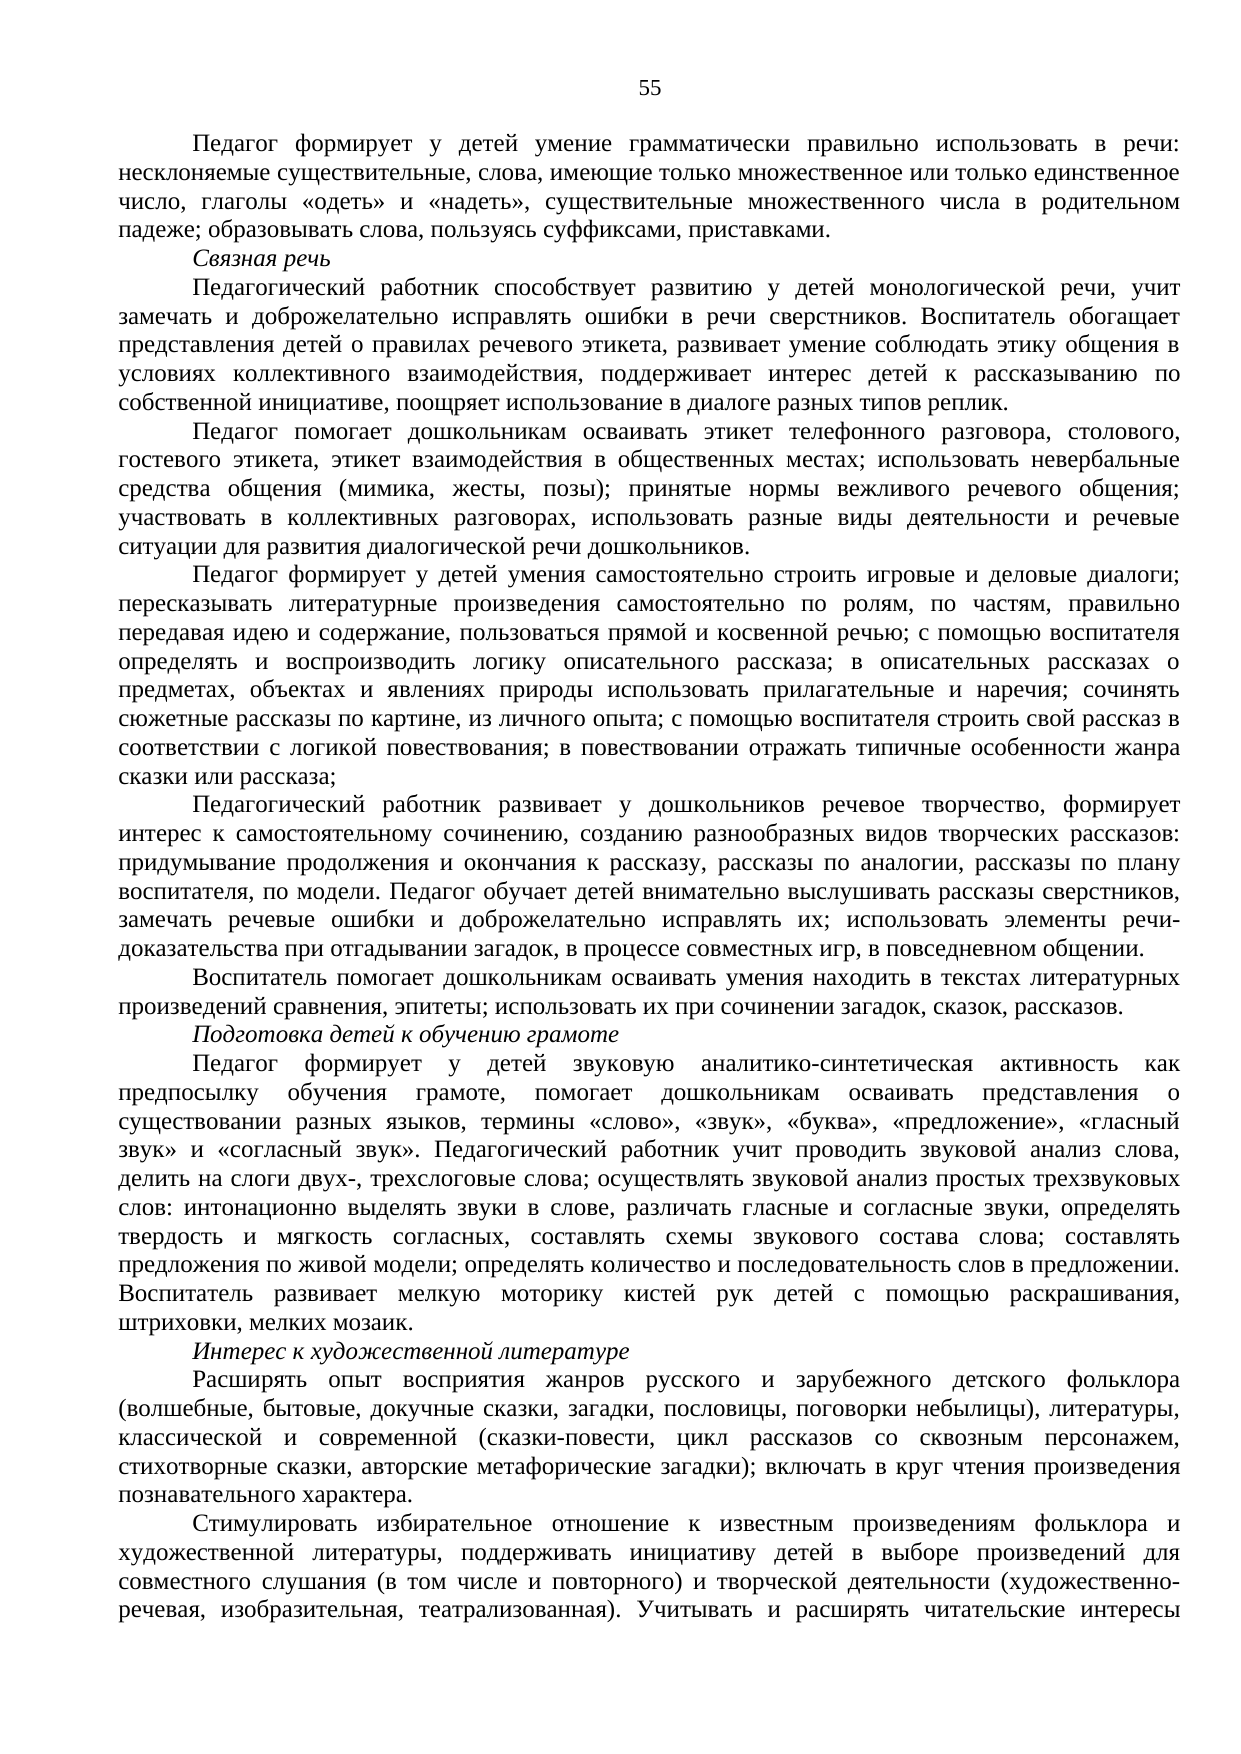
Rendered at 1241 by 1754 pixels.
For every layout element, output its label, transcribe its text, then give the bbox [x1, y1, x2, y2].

text Педагог помогает дошкольникам осваивать этикет телефонного разговора, столового, гостевого этикета, этикет взаимодействия в общественных местах; использовать невербальные средства общения (мимика, жесты, позы); принятые нормы вежливого речевого общения; участвовать в коллективных разговорах, использовать разные виды деятельности и речевые ситуации для развития диалогической речи дошкольников. [118, 416, 1181, 559]
text Подготовка детей к обучению грамоте [118, 1019, 1181, 1048]
text Педагог формирует у детей звуковую аналитико-синтетическая активность как предпосылку обучения грамоте, помогает дошкольникам осваивать представления о существовании разных языков, термины «слово», «звук», «буква», «предложение», «гласный звук» и «согласный звук». Педагогический работник учит проводить звуковой анализ слова, делить на слоги двух-, трехслоговые слова; осуществлять звуковой анализ простых трехзвуковых слов: интонационно выделять звуки в слове, различать гласные и согласные звуки, определять твердость и мягкость согласных, составлять схемы звукового состава слова; составлять предложения по живой модели; определять количество и последовательность слов в предложении. Воспитатель развивает мелкую моторику кистей рук детей с помощью раскрашивания, штриховки, мелких мозаик. [118, 1048, 1181, 1336]
text Связная речь [118, 243, 1181, 272]
text Интерес к художественной литературе [118, 1336, 1181, 1364]
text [118, 1508, 1181, 1623]
text Расширять опыт восприятия жанров русского и зарубежного детского фольклора (волшебные, бытовые, докучные сказки, загадки, пословицы, поговорки небылицы), литературы, классической и современной (сказки-повести, цикл рассказов со сквозным персонажем, стихотворные сказки, авторские метафорические загадки); включать в круг чтения произведения познавательного характера. [118, 1364, 1181, 1508]
text Педагогический работник развивает у дошкольников речевое творчество, формирует интерес к самостоятельному сочинению, созданию разнообразных видов творческих рассказов: придумывание продолжения и окончания к рассказу, рассказы по аналогии, рассказы по плану воспитателя, по модели. Педагог обучает детей внимательно выслушивать рассказы сверстников, замечать речевые ошибки и доброжелательно исправлять их; использовать элементы речи- доказательства при отгадывании загадок, в процессе совместных игр, в повседневном общении. [118, 789, 1181, 962]
text Педагог формирует у детей умение грамматически правильно использовать в речи: несклоняемые существительные, слова, имеющие только множественное или только единственное число, глаголы «одеть» и «надеть», существительные множественного числа в родительном падеже; образовывать слова, пользуясь суффиксами, приставками. [118, 128, 1181, 243]
text Педагогический работник способствует развитию у детей монологической речи, учит замечать и доброжелательно исправлять ошибки в речи сверстников. Воспитатель обогащает представления детей о правилах речевого этикета, развивает умение соблюдать этику общения в условиях коллективного взаимодействия, поддерживает интерес детей к рассказыванию по собственной инициативе, поощряет использование в диалоге разных типов реплик. [118, 272, 1181, 416]
text Педагог формирует у детей умения самостоятельно строить игровые и деловые диалоги; пересказывать литературные произведения самостоятельно по ролям, по частям, правильно передавая идею и содержание, пользоваться прямой и косвенной речью; с помощью воспитателя определять и воспроизводить логику описательного рассказа; в описательных рассказах о предметах, объектах и явлениях природы использовать прилагательные и наречия; сочинять сюжетные рассказы по картине, из личного опыта; с помощью воспитателя строить свой рассказ в соответствии с логикой повествования; в повествовании отражать типичные особенности жанра сказки или рассказа; [118, 559, 1181, 789]
text Воспитатель помогает дошкольникам осваивать умения находить в текстах литературных произведений сравнения, эпитеты; использовать их при сочинении загадок, сказок, рассказов. [118, 962, 1181, 1019]
